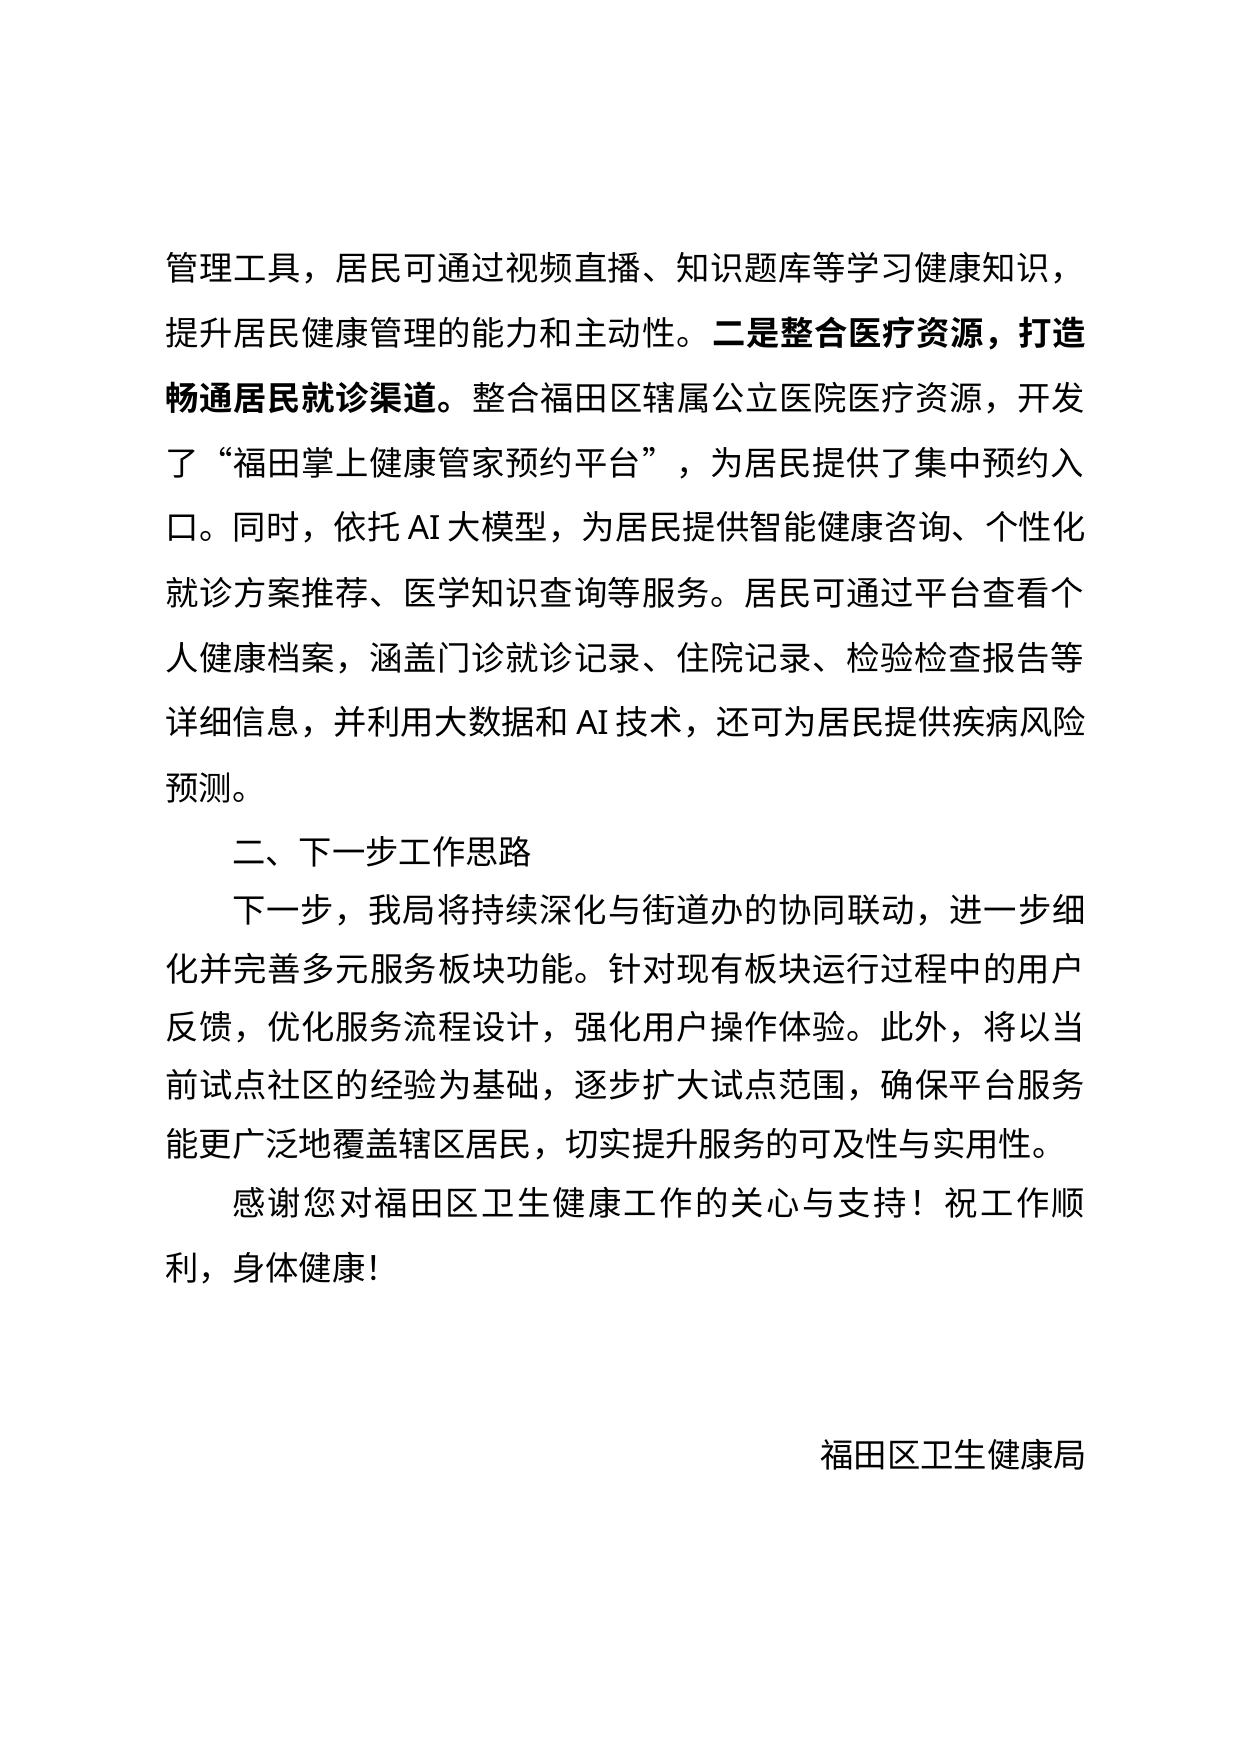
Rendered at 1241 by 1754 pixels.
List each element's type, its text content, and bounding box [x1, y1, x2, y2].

text 福田区卫生健康局 [165, 1421, 1087, 1479]
text 二、下一步工作思路 [165, 818, 1087, 876]
text 感谢您对福田区卫生健康工作的关心与支持！祝工作顺利，身体健康！ [165, 1168, 1087, 1298]
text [165, 233, 1087, 818]
text 下一步，我局将持续深化与街道办的协同联动，进一步细化并完善多元服务板块功能。针对现有板块运行过程中的用户反馈，优化服务流程设计，强化用户操作体验。此外，将以当前试点社区的经验为基础，逐步扩大试点范围，确保平台服务能更广泛地覆盖辖区居民，切实提升服务的可及性与实用性。 [165, 876, 1087, 1168]
